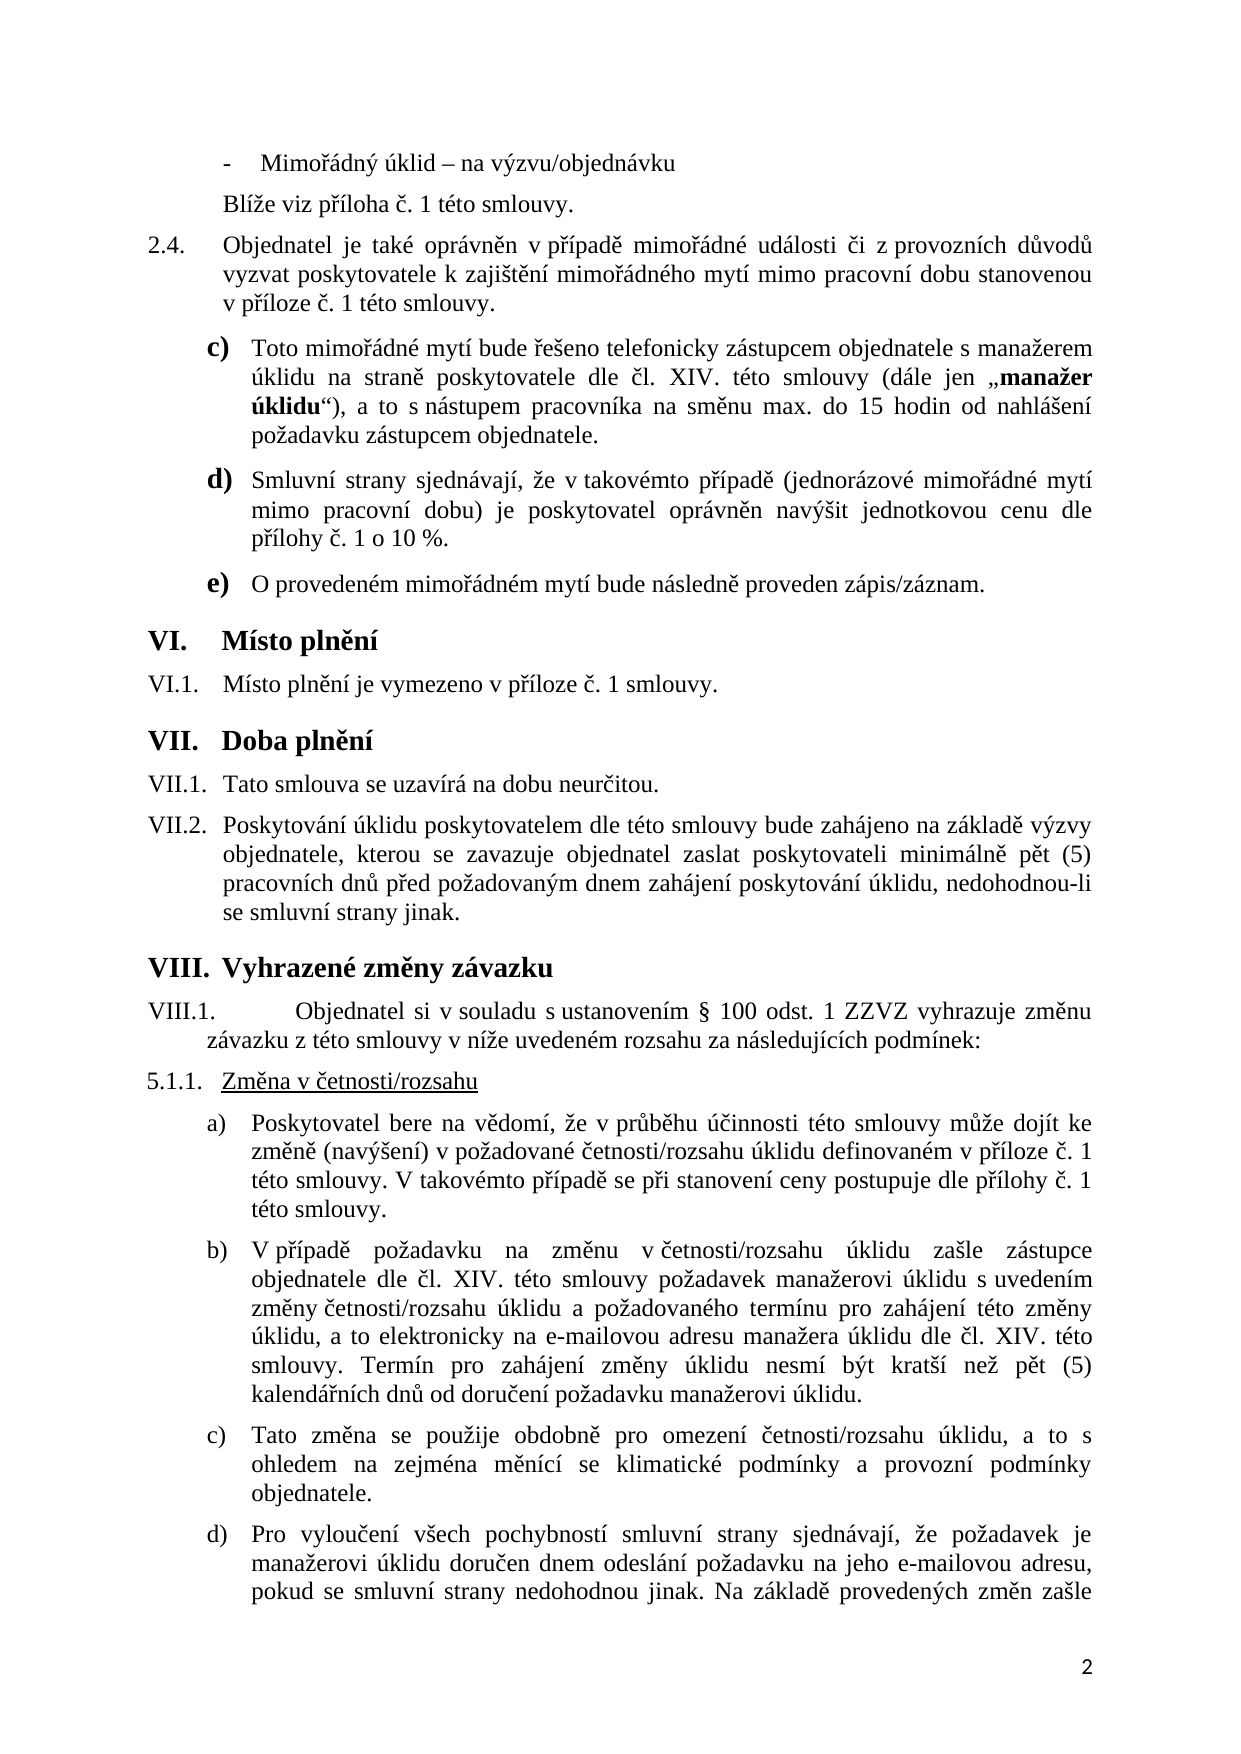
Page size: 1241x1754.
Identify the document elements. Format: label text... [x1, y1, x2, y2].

list Objednatel si v souladu s ustanovením § 100 odst. 1 ZZVZ vyhrazuje změnu závazku z této smlouvy v níže uvedeném rozsahu za následujících podmínek: [148, 996, 1093, 1054]
text Blíže viz příloha č. 1 této smlouvy. [223, 189, 1093, 218]
list Poskytovatel bere na vědomí, že v průběhu účinnosti této smlouvy může dojít ke změně (navýšení) v požadované četnosti/rozsahu úklidu definovaném v příloze č. 1 této smlouvy. V takovémto případě se při stanovení ceny postupuje dle přílohy č. 1 této smlouvy. [207, 1108, 1093, 1223]
list Místo plnění [148, 623, 1093, 657]
list Vyhrazené změny závazku [148, 950, 1093, 984]
list Mimořádný úklid – na výzvu/objednávku [223, 148, 1093, 176]
list Objednatel je také oprávněn v případě mimořádné události či z provozních důvodů vyzvat poskytovatele k zajištění mimořádného mytí mimo pracovní dobu stanovenou v příloze č. 1 této smlouvy. [148, 230, 1093, 316]
list Doba plnění [148, 723, 1093, 757]
list Toto mimořádné mytí bude řešeno telefonicky zástupcem objednatele s manažerem úklidu na straně poskytovatele dle čl. XI. této smlouvy (dále jen „manažer úklidu“), a to s nástupem pracovníka na směnu max. do 15 hodin od nahlášení požadavku zástupcem objednatele. [207, 329, 1093, 449]
list Poskytování úklidu poskytovatelem dle této smlouvy bude zahájeno na základě výzvy objednatele, kterou se zavazuje objednatel zaslat poskytovateli minimálně pět (5) pracovních dnů před požadovaným dnem zahájení poskytování úklidu, nedohodnou-li se smluvní strany jinak. [148, 810, 1093, 925]
list V případě požadavku na změnu v četnosti/rozsahu úklidu zašle zástupce objednatele dle čl. XI. této smlouvy požadavek manažerovi úklidu s uvedením změny četnosti/rozsahu úklidu a požadovaného termínu pro zahájení této změny úklidu, a to elektronicky na e-mailovou adresu manažera úklidu dle čl. XI. této smlouvy. Termín pro zahájení změny úklidu nesmí být kratší než pět (5) kalendářních dnů od doručení požadavku manažerovi úklidu. [207, 1235, 1093, 1408]
list Změna v četnosti/rozsahu [146, 1066, 1093, 1095]
list Místo plnění je vymezeno v příloze č. 1 smlouvy. [148, 669, 1093, 698]
list Tato smlouva se uzavírá na dobu neurčitou. [148, 769, 1093, 798]
list O provedeném mimořádném mytí bude následně proveden zápis/záznam. [207, 565, 1093, 598]
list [207, 1519, 1093, 1605]
list Tato změna se použije obdobně pro omezení četnosti/rozsahu úklidu, a to s ohledem na zejména měnící se klimatické podmínky a provozní podmínky objednatele. [207, 1420, 1093, 1506]
list Smluvní strany sjednávají, že v takovémto případě (jednorázové mimořádné mytí mimo pracovní dobu) je poskytovatel oprávněn navýšit jednotkovou cenu dle přílohy č. 1 o 10 %. [207, 461, 1093, 552]
